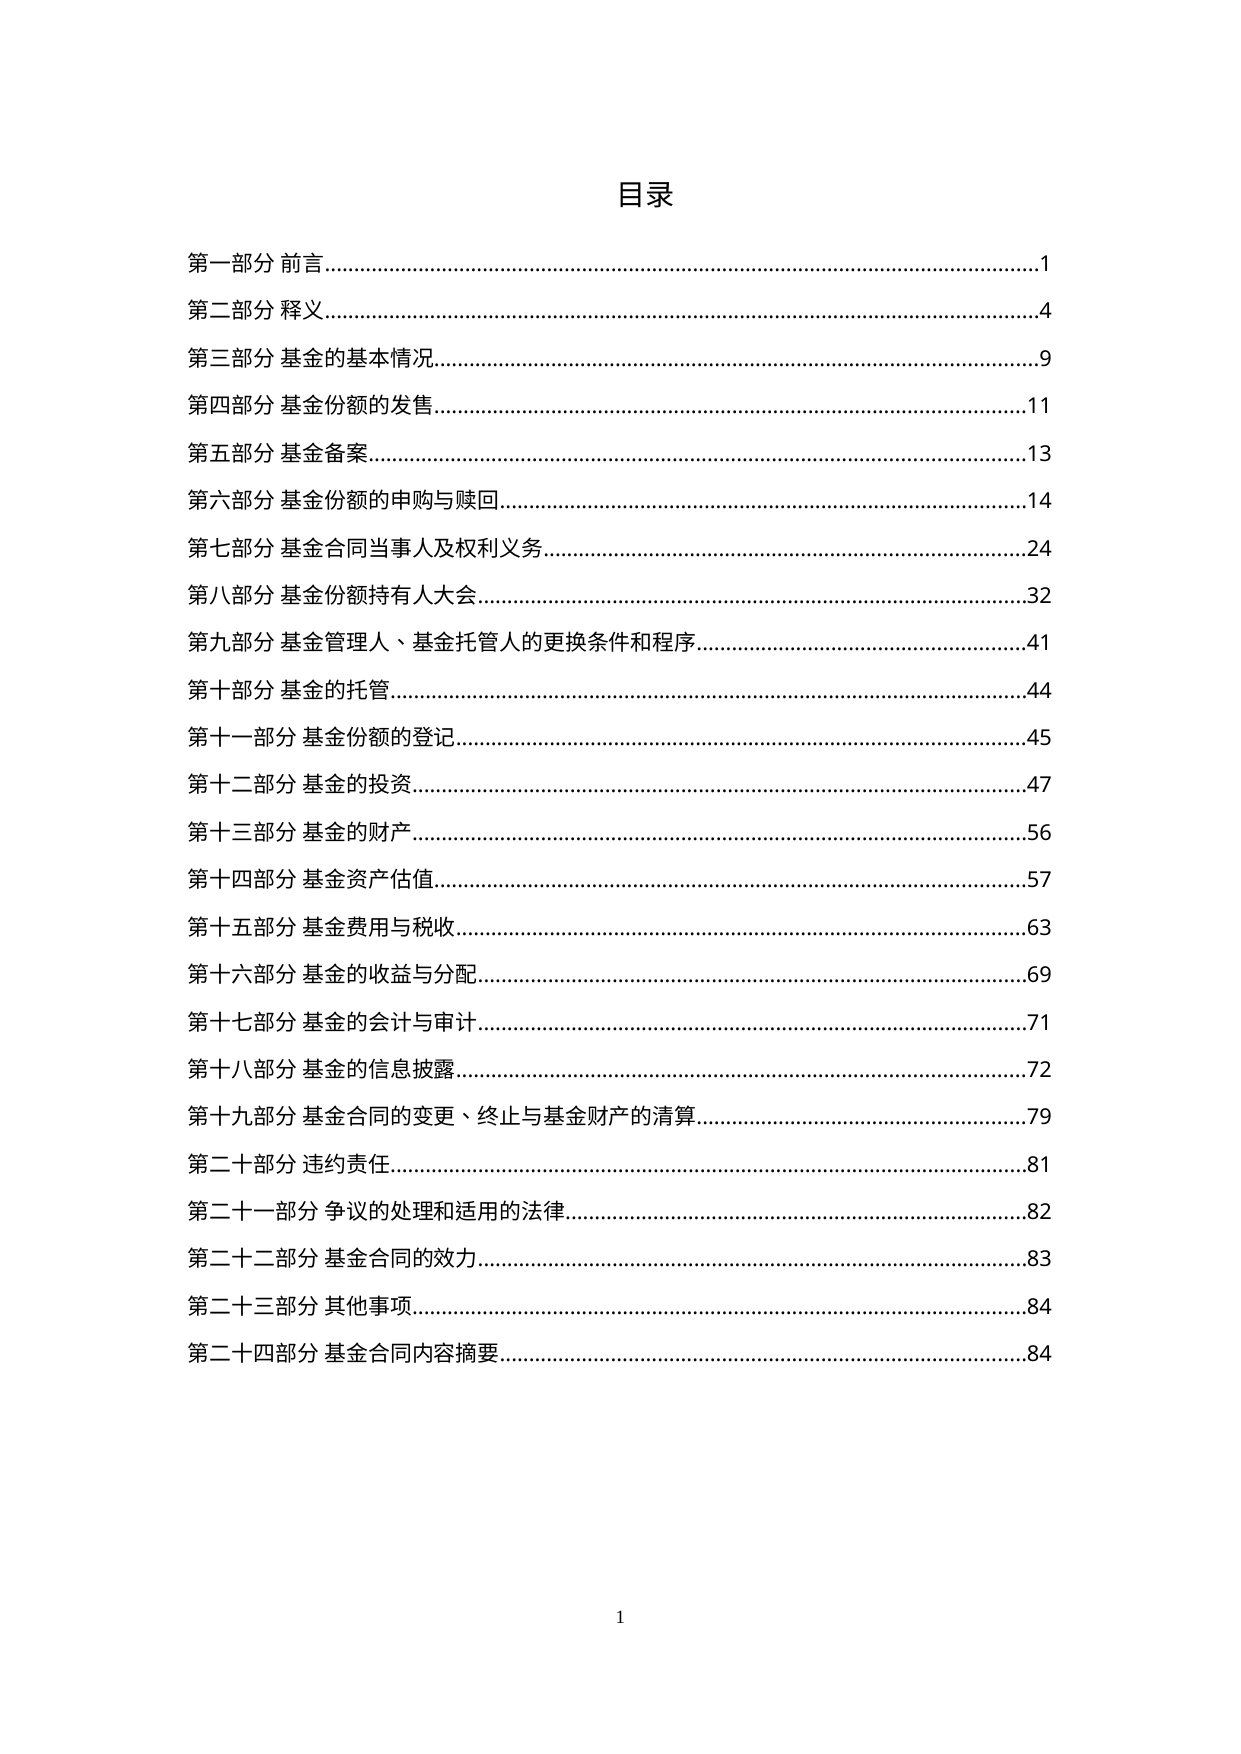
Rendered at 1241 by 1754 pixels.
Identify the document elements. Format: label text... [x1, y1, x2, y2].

text 目录 [187, 162, 1053, 227]
